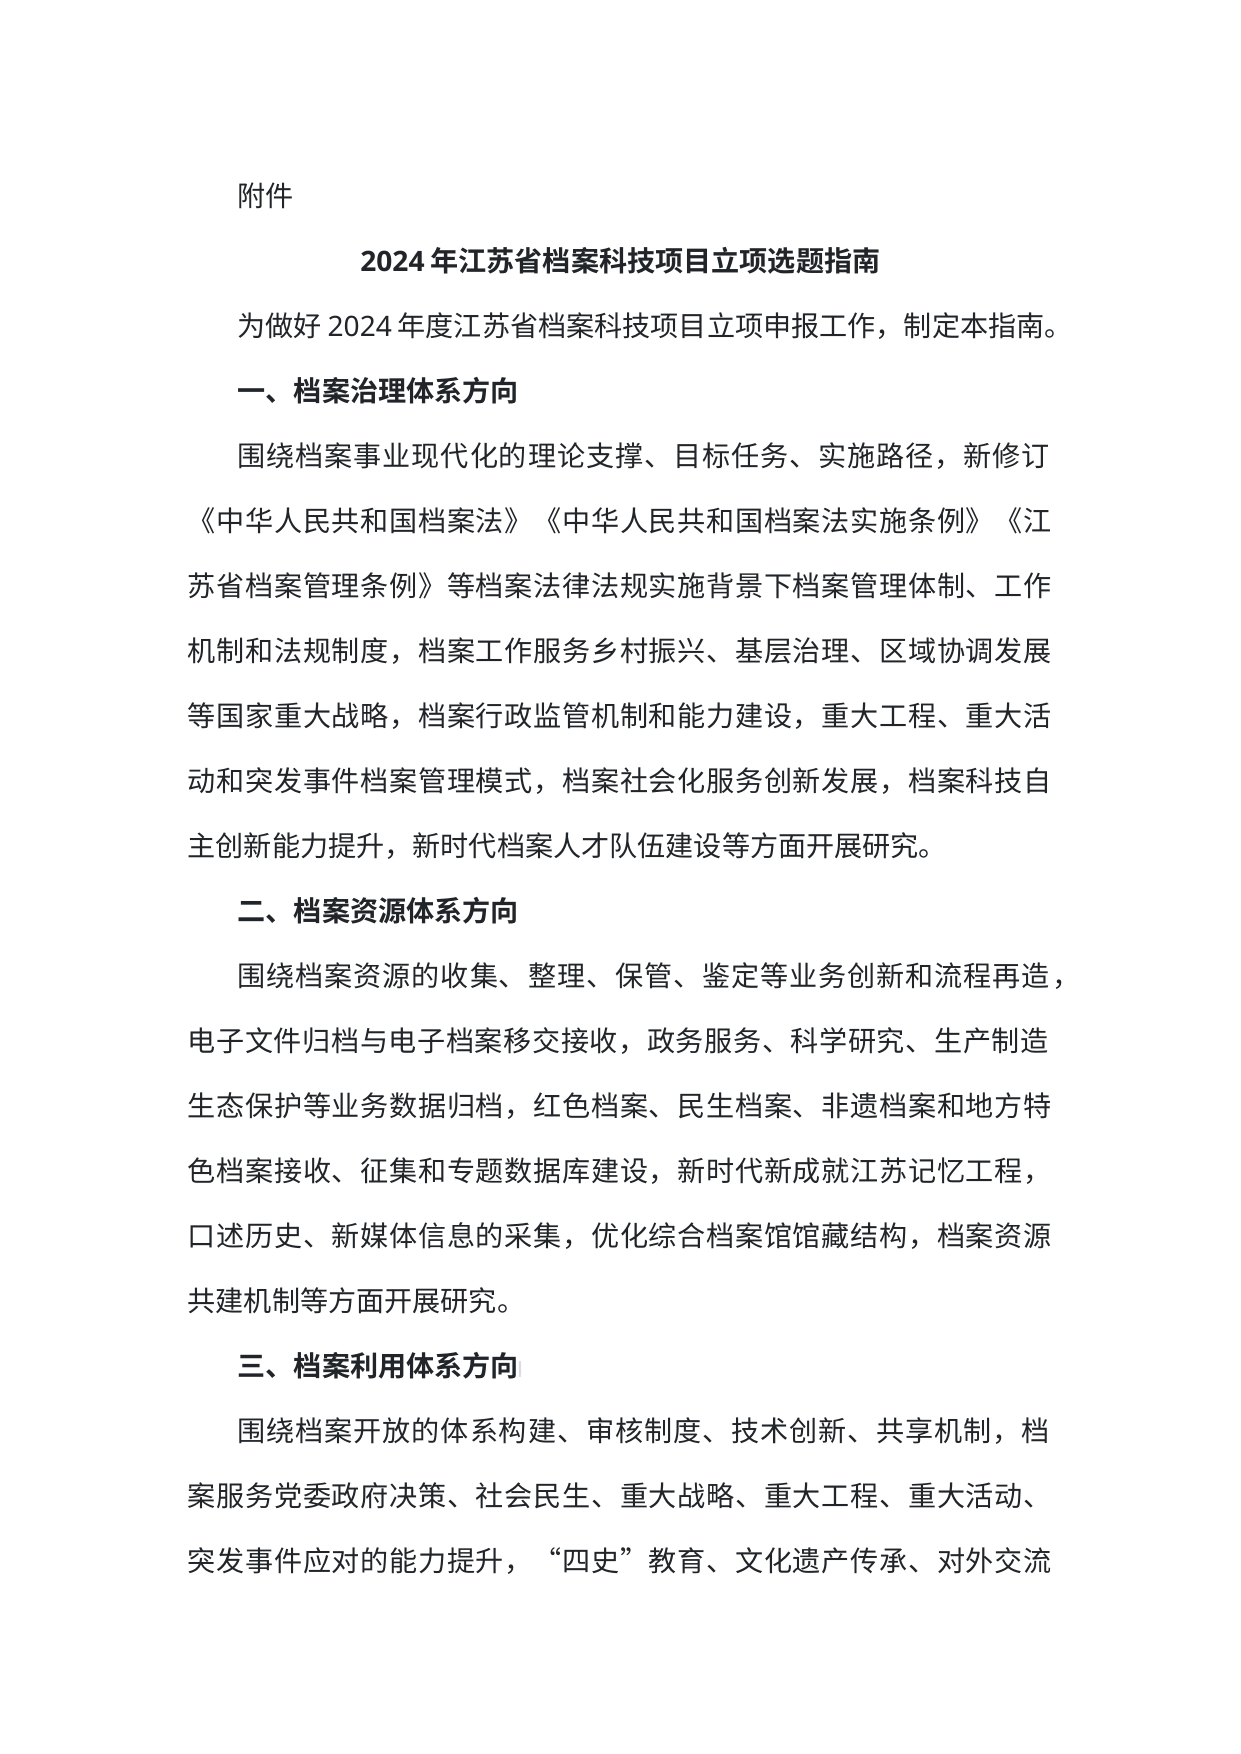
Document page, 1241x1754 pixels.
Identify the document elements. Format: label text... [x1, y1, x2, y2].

text 二、档案资源体系方向 [187, 877, 1053, 942]
picture [518, 1361, 522, 1377]
text 附件 [187, 162, 1053, 227]
text 一、档案治理体系方向 [187, 357, 1053, 422]
text 围绕档案资源的收集、整理、保管、鉴定等业务创新和流程再造，电子文件归档与电子档案移交接收，政务服务、科学研究、生产制造、生态保护等业务数据归档，红色档案、民生档案、非遗档案和地方特色档案接收、征集和专题数据库建设，新时代新成就江苏记忆工程，口述历史、新媒体信息的采集，优化综合档案馆馆藏结构，档案资源共建机制等方面开展研究。 [187, 942, 1053, 1332]
text 2024年江苏省档案科技项目立项选题指南 [187, 227, 1053, 292]
text 三、档案利用体系方向 [187, 1332, 1053, 1397]
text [187, 1397, 1053, 1592]
text 为做好2024年度江苏省档案科技项目立项申报工作，制定本指南。 [187, 292, 1053, 357]
text 围绕档案事业现代化的理论支撑、目标任务、实施路径，新修订《中华人民共和国档案法》《中华人民共和国档案法实施条例》《江苏省档案管理条例》等档案法律法规实施背景下档案管理体制、工作机制和法规制度，档案工作服务乡村振兴、基层治理、区域协调发展等国家重大战略，档案行政监管机制和能力建设，重大工程、重大活动和突发事件档案管理模式，档案社会化服务创新发展，档案科技自主创新能力提升，新时代档案人才队伍建设等方面开展研究。 [187, 422, 1053, 877]
